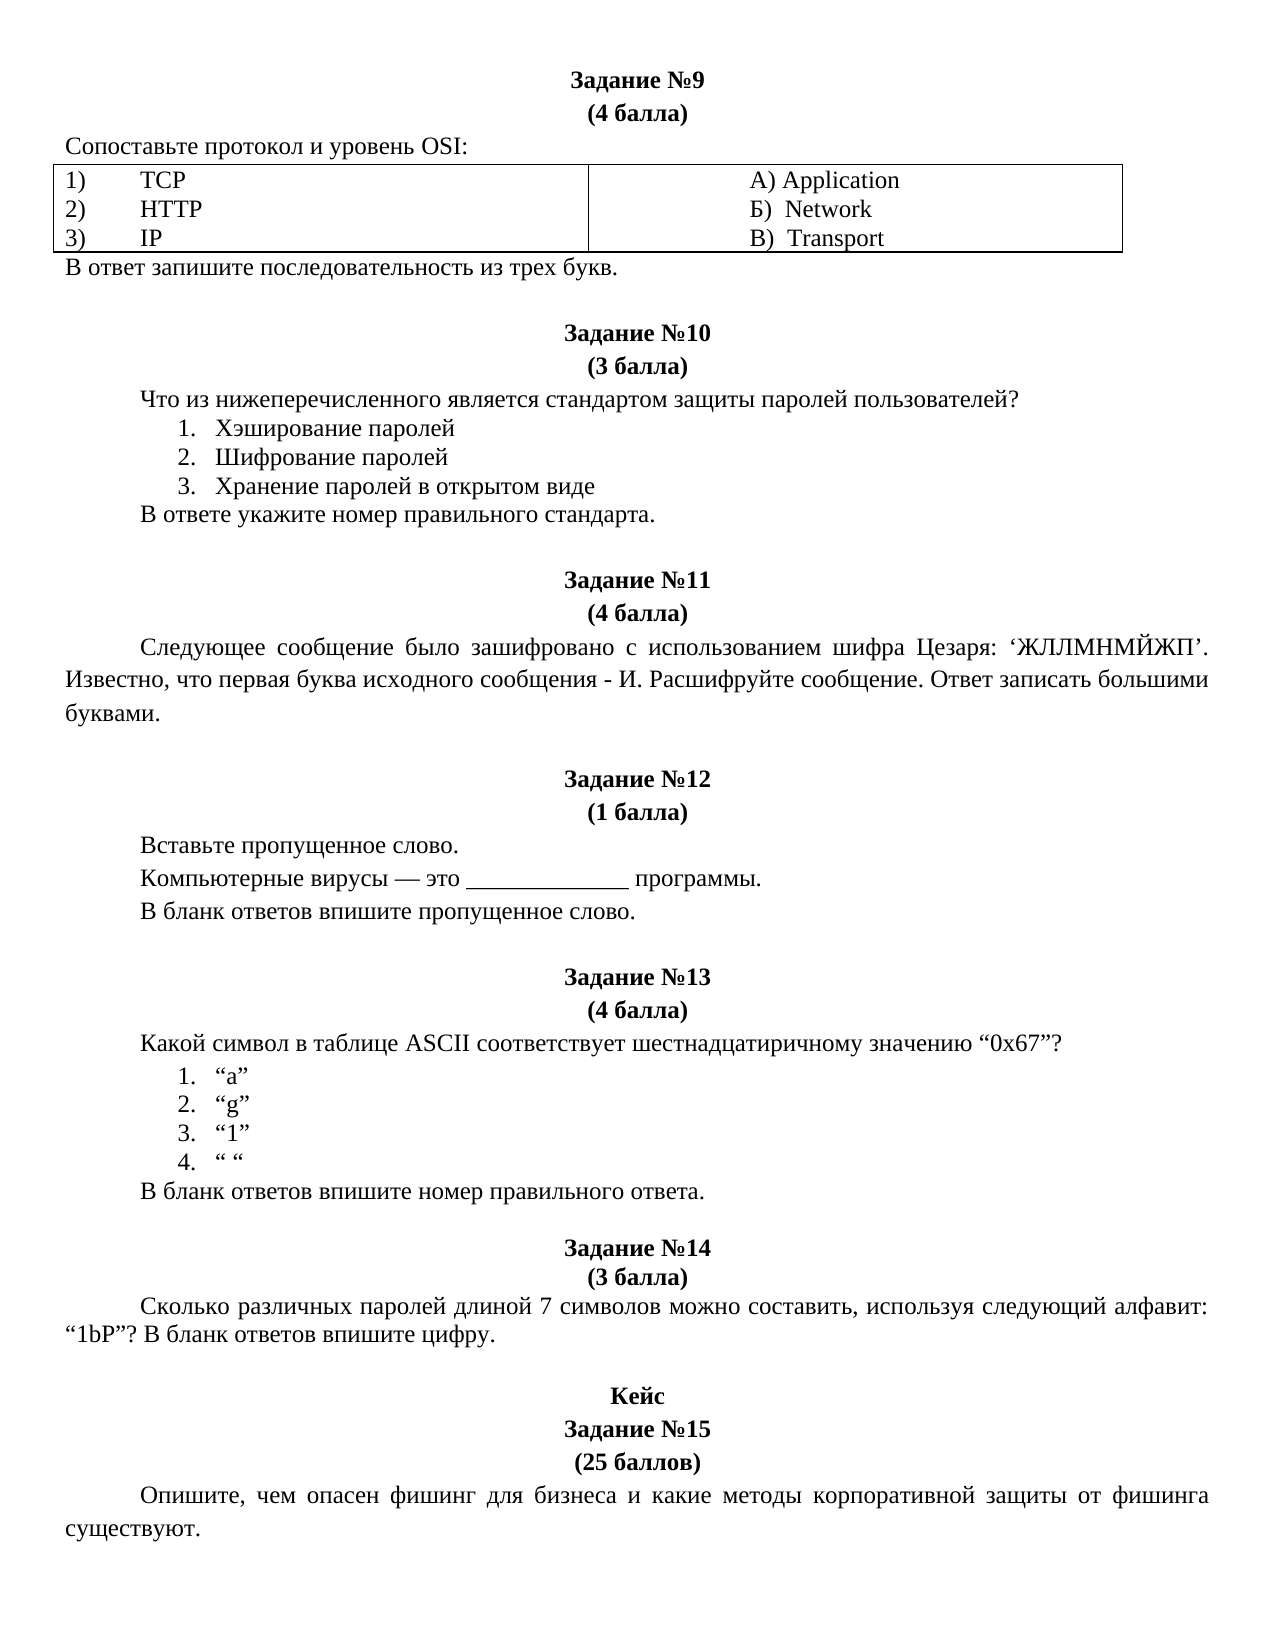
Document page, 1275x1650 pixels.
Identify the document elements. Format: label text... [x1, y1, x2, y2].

text В бланк ответов впишите пропущенное слово. [65, 896, 1210, 924]
list Хэширование паролей [177, 413, 1210, 442]
text В ответ запишите последовательность из трех букв. [65, 252, 1210, 281]
text Опишите, чем опасен фишинг для бизнеса и какие методы корпоративной защиты от фишинга существуют. [65, 1480, 1210, 1542]
text Задание №14 [65, 1233, 1210, 1262]
list “1” [177, 1118, 1210, 1147]
table_header А) Application Б) Network В) Transport [589, 165, 1122, 251]
text Вставьте пропущенное слово. [65, 830, 1210, 858]
text (4 балла) [65, 598, 1210, 627]
text Какой символ в таблице ASCII соответствует шестнадцатиричному значению “0x67”? [65, 1028, 1210, 1057]
text Следующее сообщение было зашифровано с использованием шифра Цезаря: ‘ЖЛЛМНМЙЖП’. Известно, что первая буква исходного сообщения - И. Расшифруйте сообщение. Ответ записать большими буквами. [65, 632, 1210, 726]
text Задание №13 [65, 962, 1210, 991]
text Сколько различных паролей длиной 7 символов можно составить, используя следующий алфавит: “1bP”? В бланк ответов впишите цифру. [65, 1291, 1210, 1348]
list Шифрование паролей [177, 442, 1210, 471]
text (25 баллов) [65, 1447, 1210, 1476]
text Задание №12 [65, 764, 1210, 792]
text В ответе укажите номер правильного стандарта. [65, 499, 1210, 528]
list Хранение паролей в открытом виде [177, 471, 1210, 499]
text Что из нижеперечисленного является стандартом защиты паролей пользователей? [65, 384, 1210, 413]
text Задание №11 [65, 566, 1210, 594]
text В бланк ответов впишите номер правильного ответа. [140, 1176, 1210, 1204]
text Задание №9 (4 балла) [65, 65, 1210, 127]
text Задание №10 (3 балла) [65, 318, 1210, 380]
list “g” [177, 1089, 1210, 1118]
text (3 балла) [65, 1262, 1210, 1291]
text (4 балла) [65, 995, 1210, 1023]
text (1 балла) [65, 797, 1210, 825]
text Компьютерные вирусы — это _____________ программы. [65, 863, 1210, 891]
text Сопоставьте протокол и уровень OSI: [65, 131, 1210, 160]
table_header TCP HTTP IP [54, 165, 588, 251]
list “ “ [177, 1147, 1210, 1176]
list “a” [177, 1061, 1210, 1089]
text Кейс [65, 1381, 1210, 1410]
text Задание №15 [65, 1414, 1210, 1443]
